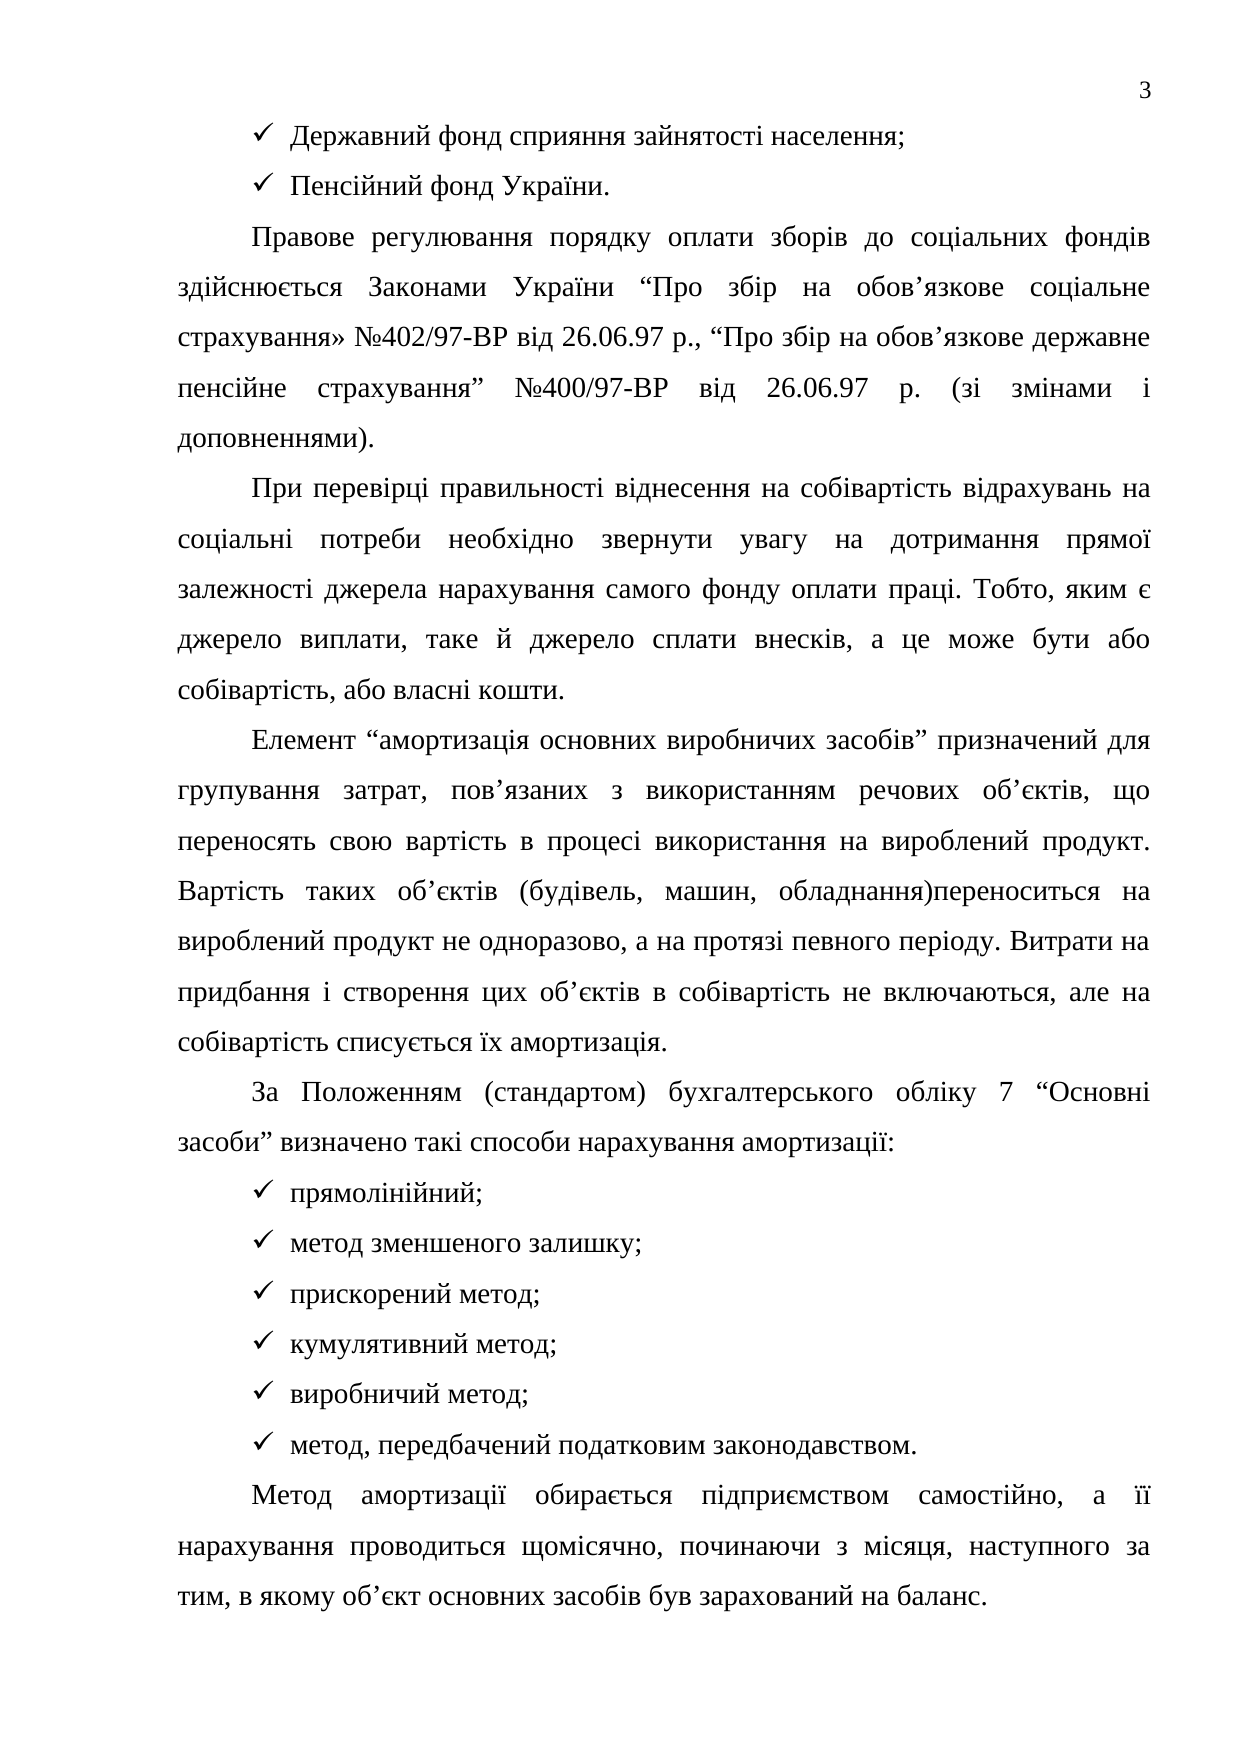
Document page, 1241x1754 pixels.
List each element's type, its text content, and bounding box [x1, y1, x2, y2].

text При перевірці правильності віднесення на собівартість відрахувань на соціальні потреби необхідно звернути увагу на дотримання прямої залежності джерела нарахування самого фонду оплати праці. Тобто, яким є джерело виплати, таке й джерело сплати внесків, а це може бути або собівартість, або власні кошти. [177, 471, 1152, 705]
text Метод амортизації обирається підприємством самостійно, а її нарахування проводиться щомісячно, починаючи з місяця, наступного за тим, в якому об’єкт основних засобів був зарахований на баланс. [177, 1477, 1152, 1612]
list метод зменшеного залишку; [177, 1225, 1152, 1259]
list виробничий метод; [177, 1377, 1152, 1410]
text Елемент “амортизація основних виробничих засобів” призначений для групування затрат, пов’язаних з використанням речових об’єктів, що переносять свою вартість в процесі використання на вироблений продукт. Вартість таких об’єктів (будівель, машин, обладнання)переноситься на вироблений продукт не одноразово, а на протязі певного періоду. Витрати на придбання і створення цих об’єктів в собівартість не включаються, але на собівартість списується їх амортизація. [177, 722, 1152, 1057]
text Правове регулювання порядку оплати зборів до соціальних фондів здійснюється Законами України “Про збір на обов’язкове соціальне страхування» №402/97-ВР від 26.06.97 р., “Про збір на обов’язкове державне пенсійне страхування” №400/97-ВР від 26.06.97 р. (зі змінами і доповненнями). [177, 219, 1152, 454]
list прямолінійний; [177, 1175, 1152, 1208]
list метод, передбачений податковим законодавством. [177, 1427, 1152, 1461]
list прискорений метод; [177, 1276, 1152, 1309]
list Державний фонд сприяння зайнятості населення; [177, 118, 1152, 152]
list кумулятивний метод; [177, 1326, 1152, 1360]
text За Положенням (стандартом) бухгалтерського обліку 7 “Основні засоби” визначено такі способи нарахування амортизації: [177, 1074, 1152, 1158]
list Пенсійний фонд України. [177, 168, 1152, 202]
